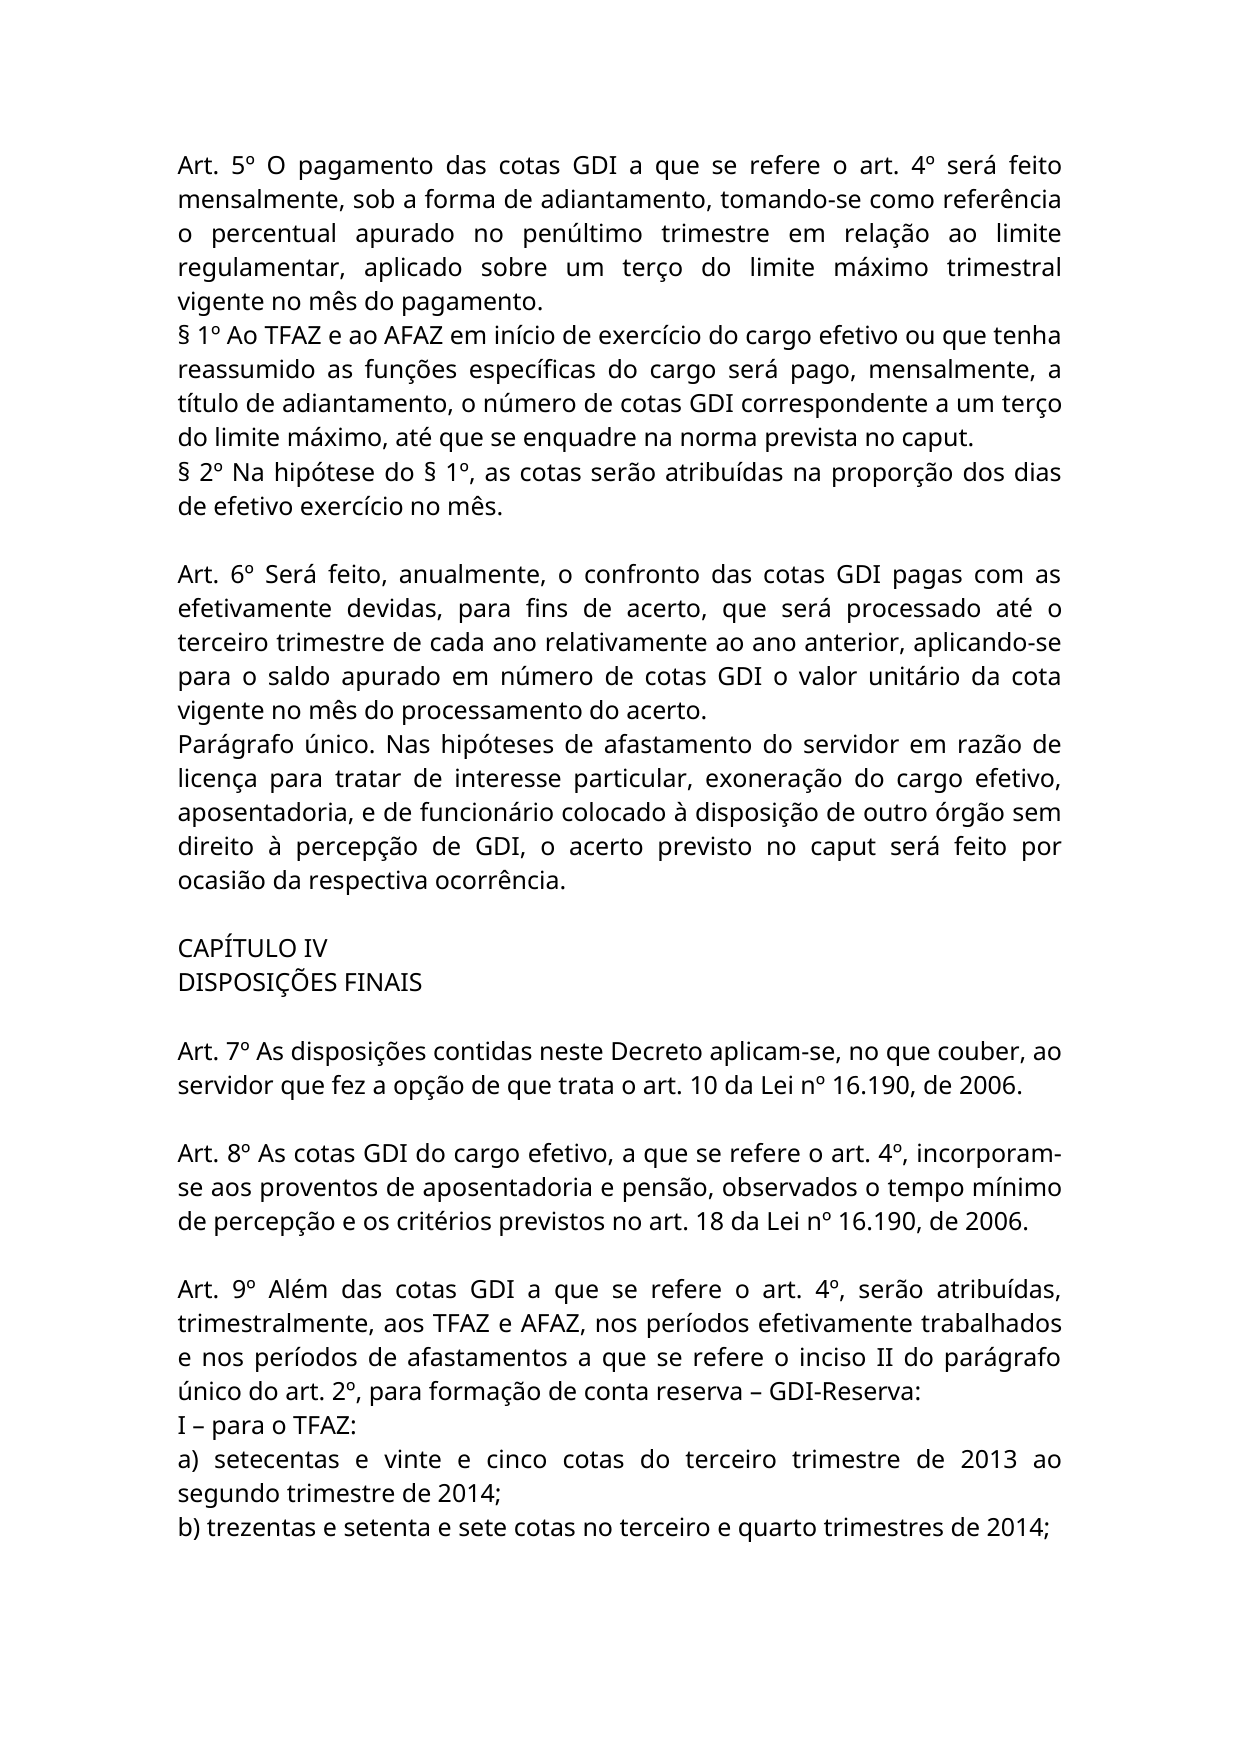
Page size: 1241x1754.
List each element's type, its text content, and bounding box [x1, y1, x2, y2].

text Art. 7º As disposições contidas neste Decreto aplicam-se, no que couber, ao servidor que fez a opção de que trata o art. 10 da Lei nº 16.190, de 2006. [177, 1033, 1063, 1101]
text Art. 6º Será feito, anualmente, o confronto das cotas GDI pagas com as efetivamente devidas, para fins de acerto, que será processado até o terceiro trimestre de cada ano relativamente ao ano anterior, aplicando-se para o saldo apurado em número de cotas GDI o valor unitário da cota vigente no mês do processamento do acerto. [177, 556, 1063, 727]
text § 1º Ao TFAZ e ao AFAZ em início de exercício do cargo efetivo ou que tenha reassumido as funções específicas do cargo será pago, mensalmente, a título de adiantamento, o número de cotas GDI correspondente a um terço do limite máximo, até que se enquadre na norma prevista no caput. [177, 318, 1063, 454]
text Art. 9º Além das cotas GDI a que se refere o art. 4º, serão atribuídas, trimestralmente, aos TFAZ e AFAZ, nos períodos efetivamente trabalhados e nos períodos de afastamentos a que se refere o inciso II do parágrafo único do art. 2º, para formação de conta reserva – GDI-Reserva: [177, 1272, 1063, 1408]
text Art. 8º As cotas GDI do cargo efetivo, a que se refere o art. 4º, incorporam-se aos proventos de aposentadoria e pensão, observados o tempo mínimo de percepção e os critérios previstos no art. 18 da Lei nº 16.190, de 2006. [177, 1135, 1063, 1238]
text CAPÍTULO IV [177, 931, 1063, 965]
text a) setecentas e vinte e cinco cotas do terceiro trimestre de 2013 ao segundo trimestre de 2014; [177, 1442, 1063, 1510]
text DISPOSIÇÕES FINAIS [177, 965, 1063, 999]
text Parágrafo único. Nas hipóteses de afastamento do servidor em razão de licença para tratar de interesse particular, exoneração do cargo efetivo, aposentadoria, e de funcionário colocado à disposição de outro órgão sem direito à percepção de GDI, o acerto previsto no caput será feito por ocasião da respectiva ocorrência. [177, 727, 1063, 897]
text § 2º Na hipótese do § 1º, as cotas serão atribuídas na proporção dos dias de efetivo exercício no mês. [177, 454, 1063, 522]
text I – para o TFAZ: [177, 1408, 1063, 1442]
text b) trezentas e setenta e sete cotas no terceiro e quarto trimestres de 2014; [177, 1510, 1063, 1544]
text Art. 5º O pagamento das cotas GDI a que se refere o art. 4º será feito mensalmente, sob a forma de adiantamento, tomando-se como referência o percentual apurado no penúltimo trimestre em relação ao limite regulamentar, aplicado sobre um terço do limite máximo trimestral vigente no mês do pagamento. [177, 148, 1063, 318]
